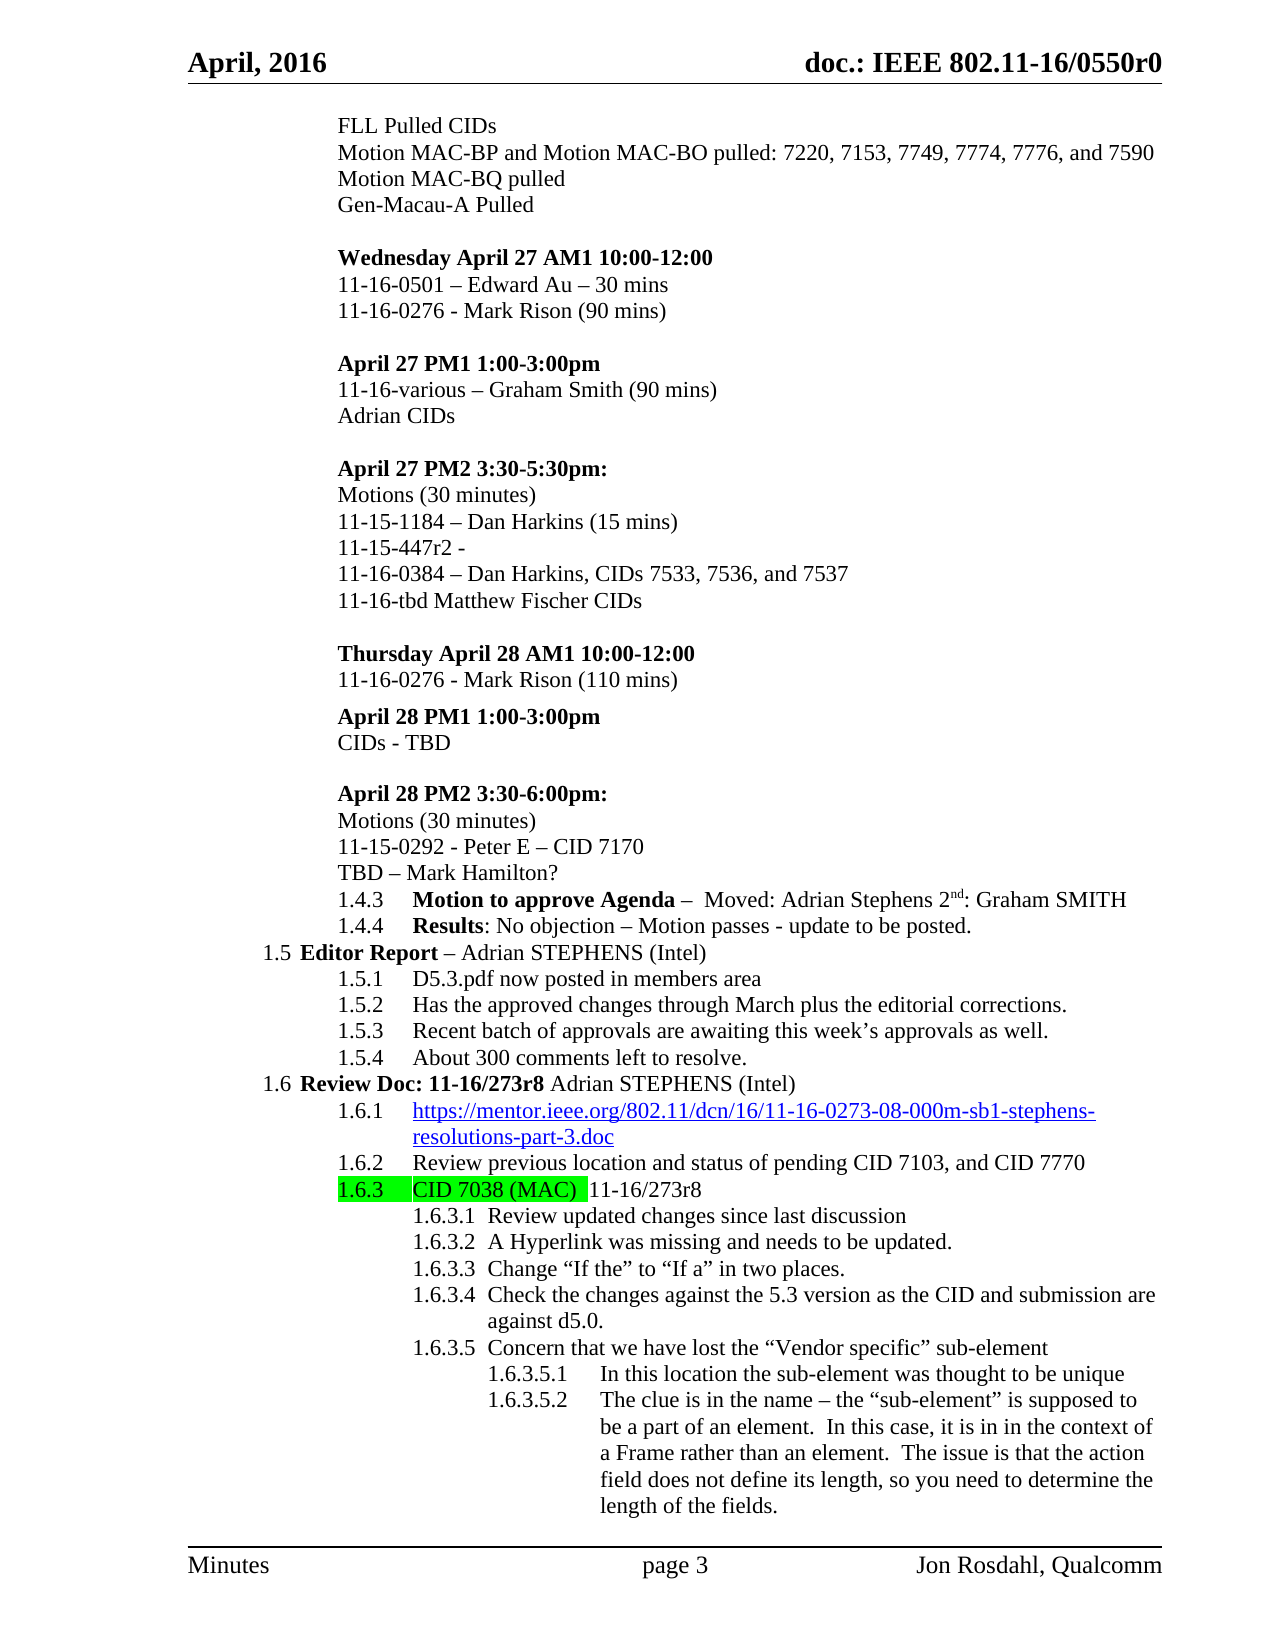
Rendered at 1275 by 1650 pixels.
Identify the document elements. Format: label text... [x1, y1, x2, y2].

list The clue is in the name – the “sub-element” is supposed to be a part of an element. In this case, it is in in the context of a Frame rather than an element. The issue is that the action field does not define its length, so you need to determine the length of the fields. [487, 1387, 1162, 1518]
list Review Doc: 11-16/273r8 Adrian STEPHENS (Intel) [262, 1070, 1162, 1097]
list Concern that we have lost the “Vendor specific” sub-element [412, 1334, 1162, 1360]
list Results: No objection – Motion passes - update to be posted. [337, 912, 1162, 938]
list Recent batch of approvals are awaiting this week’s approvals as well. [337, 1018, 1162, 1044]
list A Hyperlink was missing and needs to be updated. [412, 1228, 1162, 1255]
list Check the changes against the 5.3 version as the CID and submission are against d5.0. [412, 1281, 1162, 1334]
list CID 7038 (MAC) 11-16/273r8 [588, 1176, 1162, 1202]
list In this location the sub-element was thought to be unique [487, 1360, 1162, 1387]
list About 300 comments left to resolve. [337, 1044, 1162, 1070]
list D5.3.pdf now posted in members area [337, 965, 1162, 991]
list https://mentor.ieee.org/802.11/dcn/16/11-16-0273-08-000m-sb1-stephens-resolutions-part-3.doc [337, 1097, 1162, 1149]
list Change “If the” to “If a” in two places. [412, 1255, 1162, 1281]
list Review previous location and status of pending CID 7103, and CID 7770 [337, 1149, 1162, 1176]
list Editor Report – Adrian STEPHENS (Intel) [262, 938, 1162, 965]
text April 28 PM1 1:00-3:00pm CIDs - TBD [337, 703, 1162, 755]
text April 27 PM1 1:00-3:00pm 11-16-various – Graham Smith (90 mins) Adrian CIDs April 27 PM2 3:30-5:30pm: Motions (30 minutes) 11-15-1184 – Dan Harkins (15 mins) 11-15-447r2 - 11-16-0384 – Dan Harkins, CIDs 7533, 7536, and 7537 11-16-tbd Matthew Fischer CIDs Thursday April 28 AM1 10:00-12:00 11-16-0276 - Mark Rison (110 mins) [337, 323, 1162, 692]
list Review updated changes since last discussion [412, 1202, 1162, 1228]
list Motion to approve Agenda – Moved: Adrian Stephens 2nd: Graham SMITH [337, 886, 1162, 912]
list Has the approved changes through March plus the editorial corrections. [337, 991, 1162, 1018]
text April 28 PM2 3:30-6:00pm: Motions (30 minutes) 11-15-0292 - Peter E – CID 7170 TBD – Mark Hamilton? [337, 780, 1162, 886]
